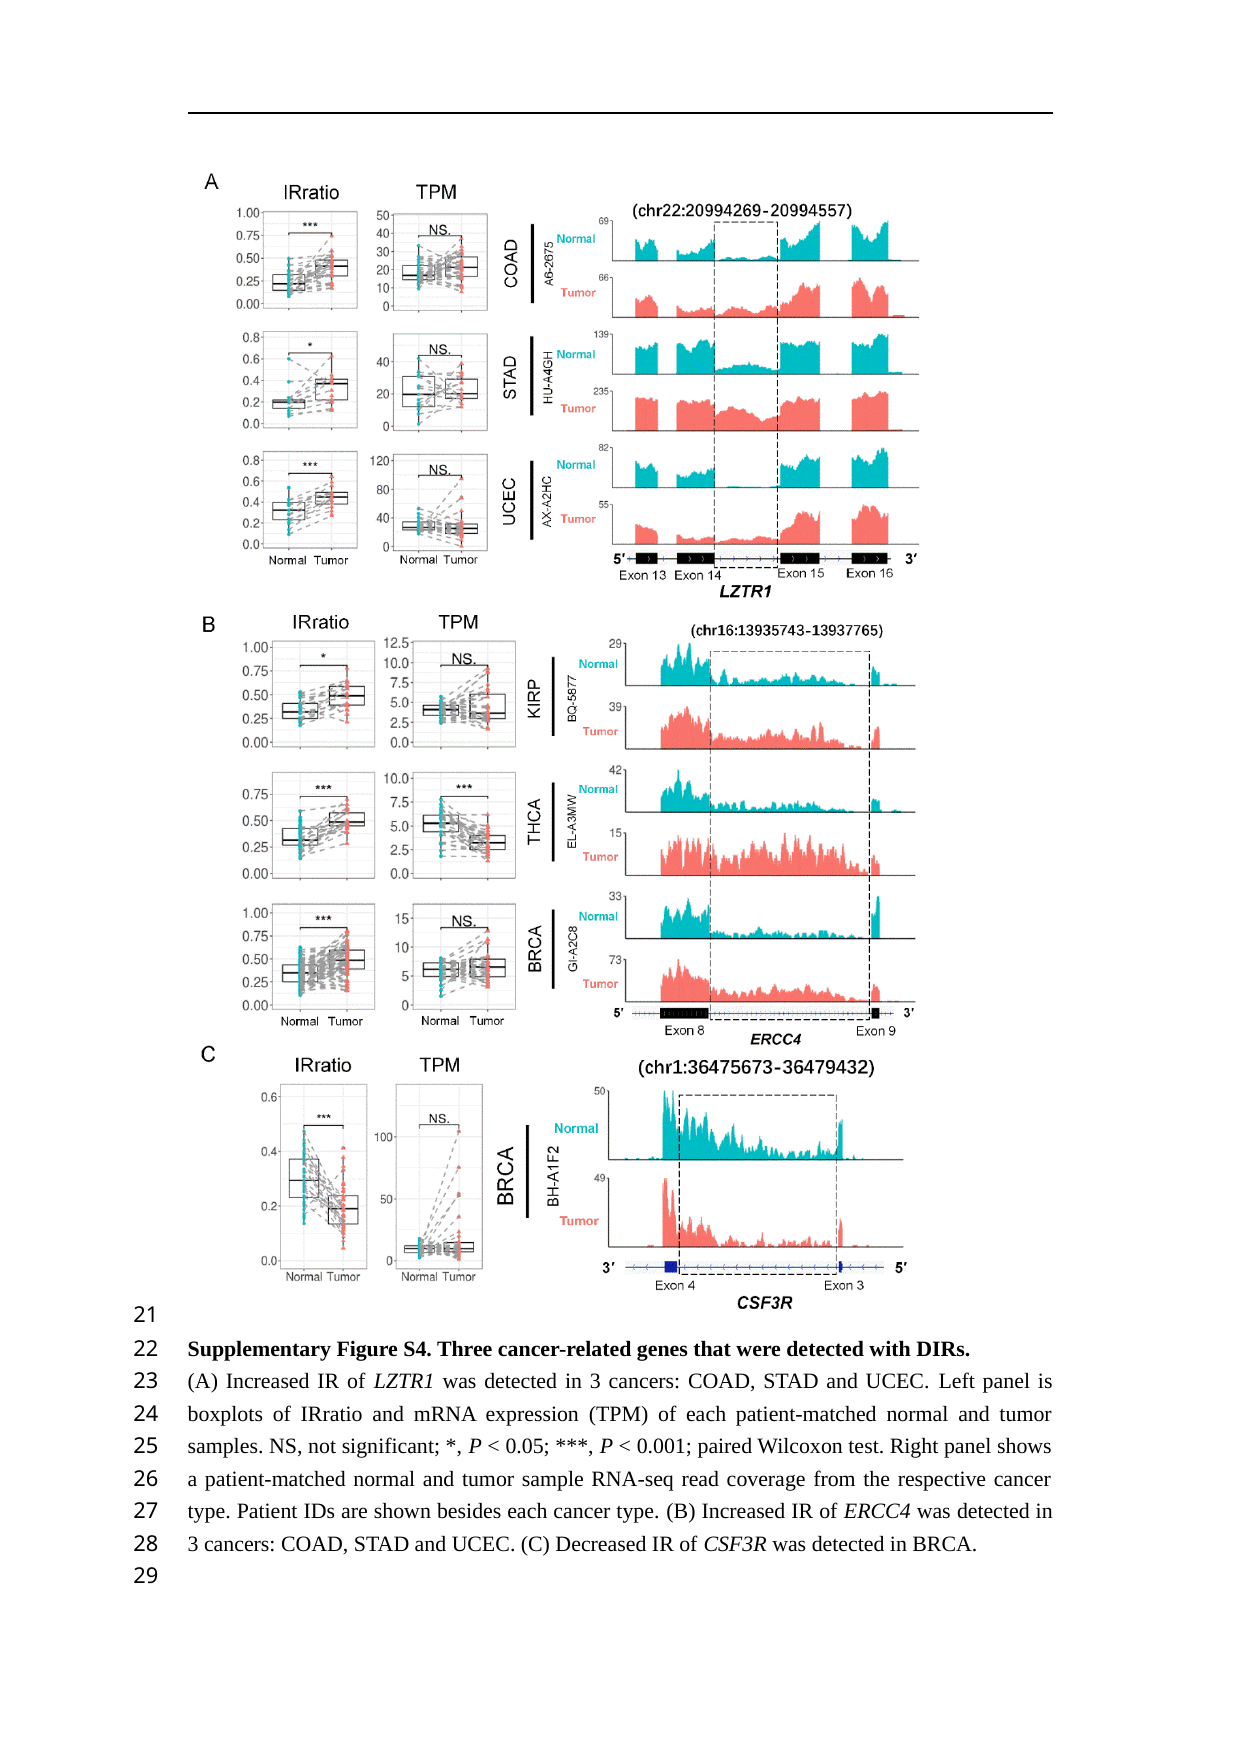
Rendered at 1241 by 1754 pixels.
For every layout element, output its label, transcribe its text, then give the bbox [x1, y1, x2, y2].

text Supplementary Figure S4. Three cancer-related genes that were detected with DIRs. [187, 1332, 1053, 1364]
picture [187, 162, 926, 1323]
text (A) Increased IR of LZTR1 was detected in 3 cancers: COAD, STAD and UCEC. Left panel is boxplots of IRratio and mRNA expression (TPM) of each patient-matched normal and tumor samples. NS, not significant; *, P < 0.05; ***, P < 0.001; paired Wilcoxon test. Right panel shows a patient-matched normal and tumor sample RNA-seq read coverage from the respective cancer type. Patient IDs are shown besides each cancer type. (B) Increased IR of ERCC4 was detected in 3 cancers: COAD, STAD and UCEC. (C) Decreased IR of CSF3R was detected in BRCA. [187, 1364, 1053, 1559]
